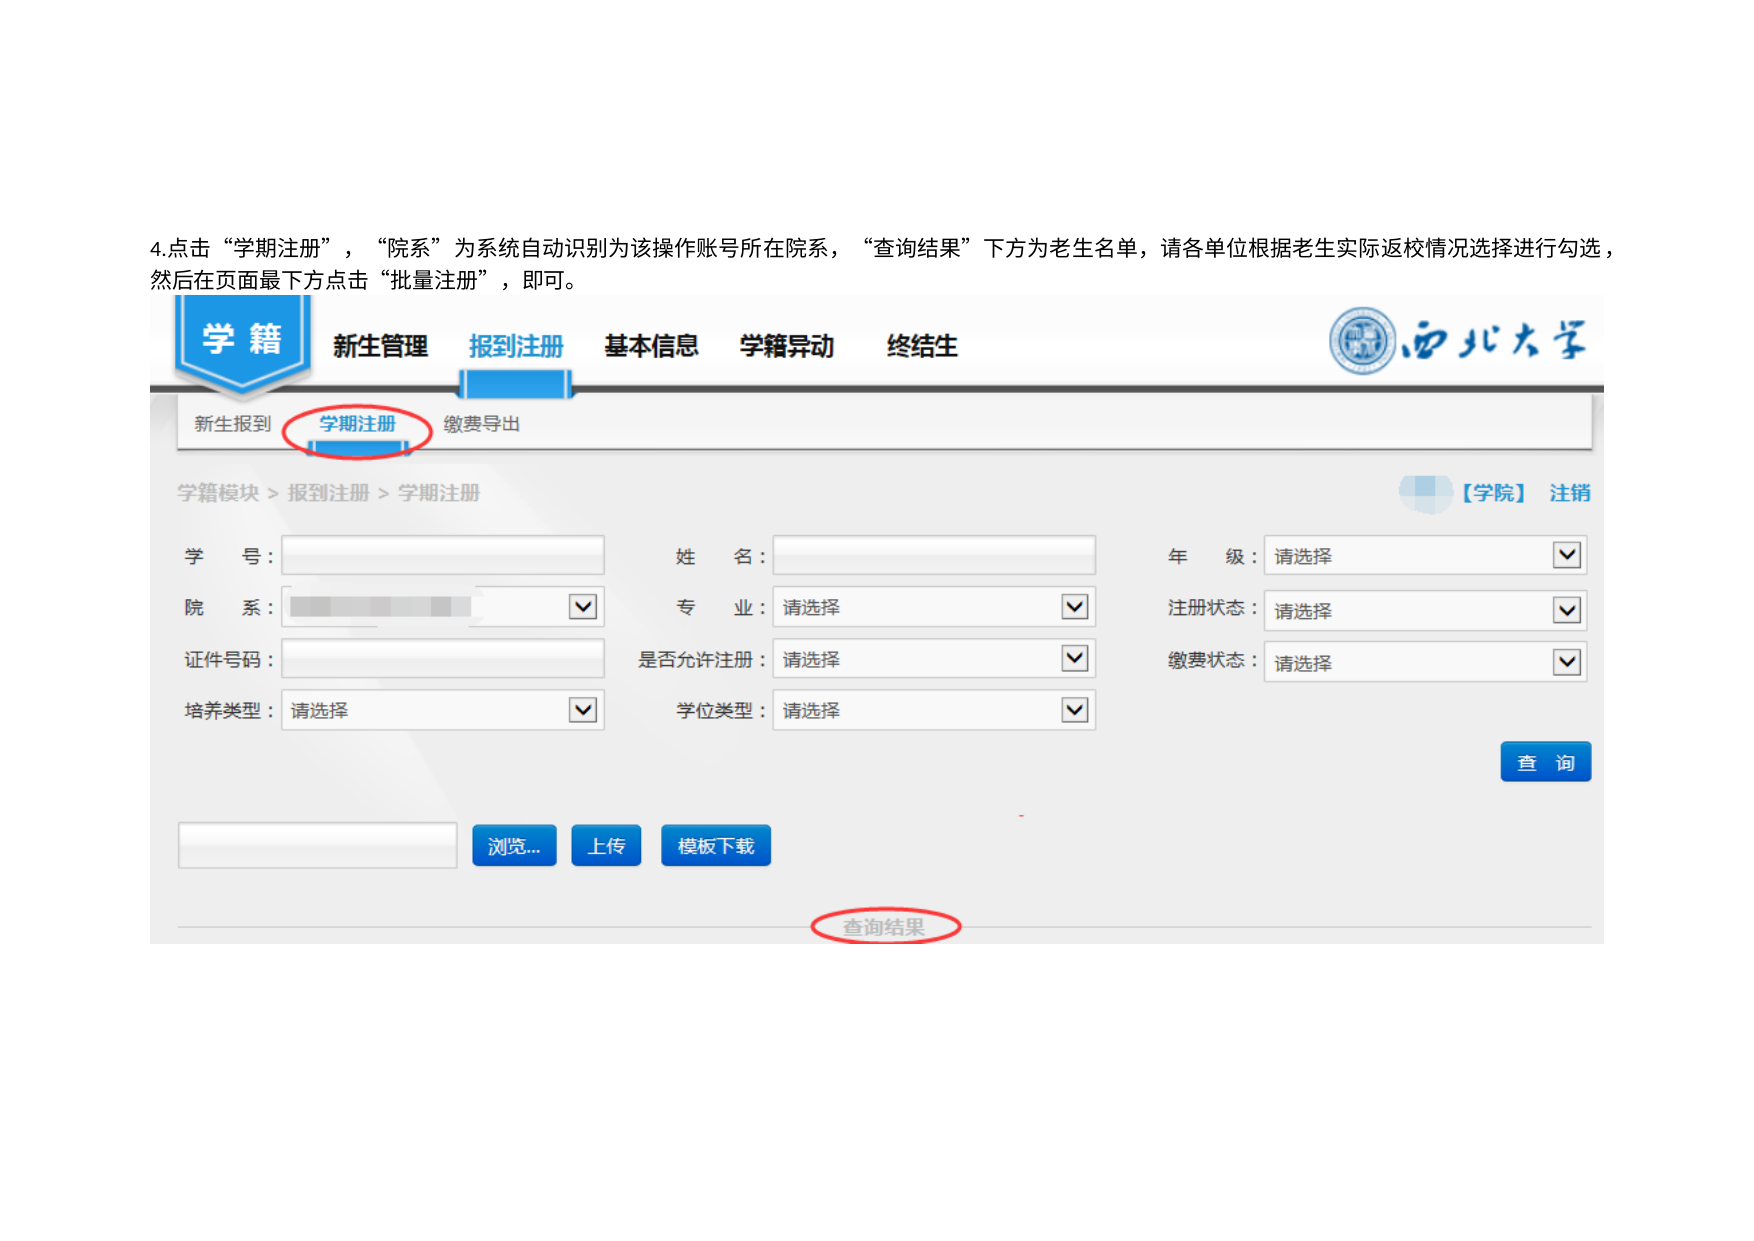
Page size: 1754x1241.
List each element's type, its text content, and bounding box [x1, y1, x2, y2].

text 4.点击“学期注册”，“院系”为系统自动识别为该操作账号所在院系，“查询结果”下方为老生名单，请各单位根据老生实际返校情况选择进行勾选，然后在页面最下方点击“批量注册”，即可。 [150, 230, 1604, 295]
picture [150, 295, 1604, 944]
